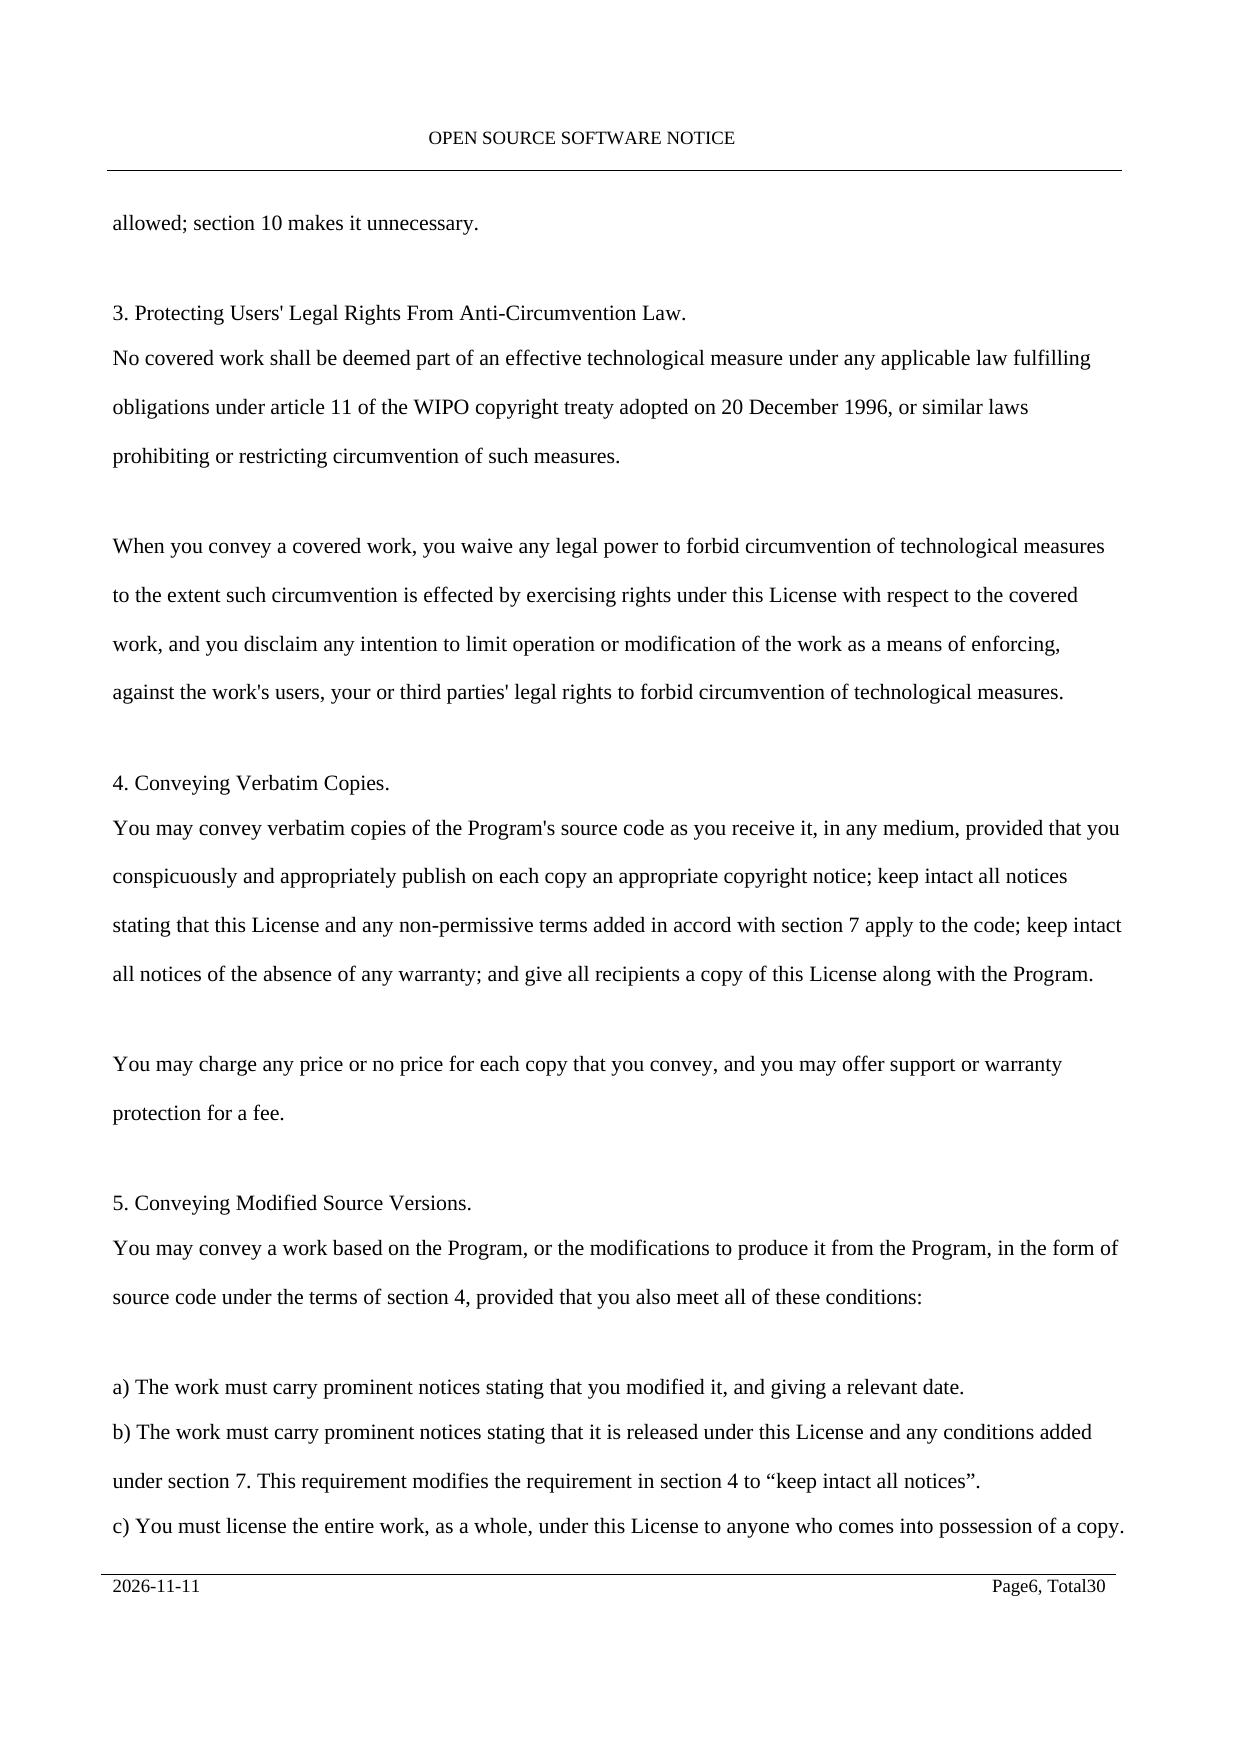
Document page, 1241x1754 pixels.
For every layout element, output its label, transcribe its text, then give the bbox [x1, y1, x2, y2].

text You may charge any price or no price for each copy that you convey, and you may offer support or warranty protection for a fee. [112, 1047, 1128, 1129]
text No covered work shall be deemed part of an effective technological measure under any applicable law fulfilling obligations under article 11 of the WIPO copyright treaty adopted on 20 December 1996, or similar laws prohibiting or restricting circumvention of such measures. [112, 342, 1128, 472]
text a) The work must carry prominent notices stating that you modified it, and giving a relevant date. [112, 1370, 1128, 1403]
text You may convey verbatim copies of the Program's source code as you receive it, in any medium, provided that you conspicuously and appropriately publish on each copy an appropriate copyright notice; keep intact all notices stating that this License and any non-permissive terms added in accord with section 7 apply to the code; keep intact all notices of the absence of any warranty; and give all recipients a copy of this License along with the Program. [112, 811, 1128, 990]
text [112, 206, 1128, 239]
text b) The work must carry prominent notices stating that it is released under this License and any conditions added under section 7. This requirement modifies the requirement in section 4 to “keep intact all notices”. [112, 1416, 1128, 1497]
text When you convey a covered work, you waive any legal power to forbid circumvention of technological measures to the extent such circumvention is effected by exercising rights under this License with respect to the covered work, and you disclaim any intention to limit operation or modification of the work as a means of enforcing, against the work's users, your or third parties' legal rights to forbid circumvention of technological measures. [112, 529, 1128, 708]
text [112, 1509, 1128, 1542]
text You may convey a work based on the Program, or the modifications to produce it from the Program, in the form of source code under the terms of section 4, provided that you also meet all of these conditions: [112, 1231, 1128, 1313]
text 3. Protecting Users' Legal Rights From Anti-Circumvention Law. [112, 297, 1128, 329]
text 4. Conveying Verbatim Copies. [112, 766, 1128, 798]
text 5. Conveying Modified Source Versions. [112, 1186, 1128, 1219]
